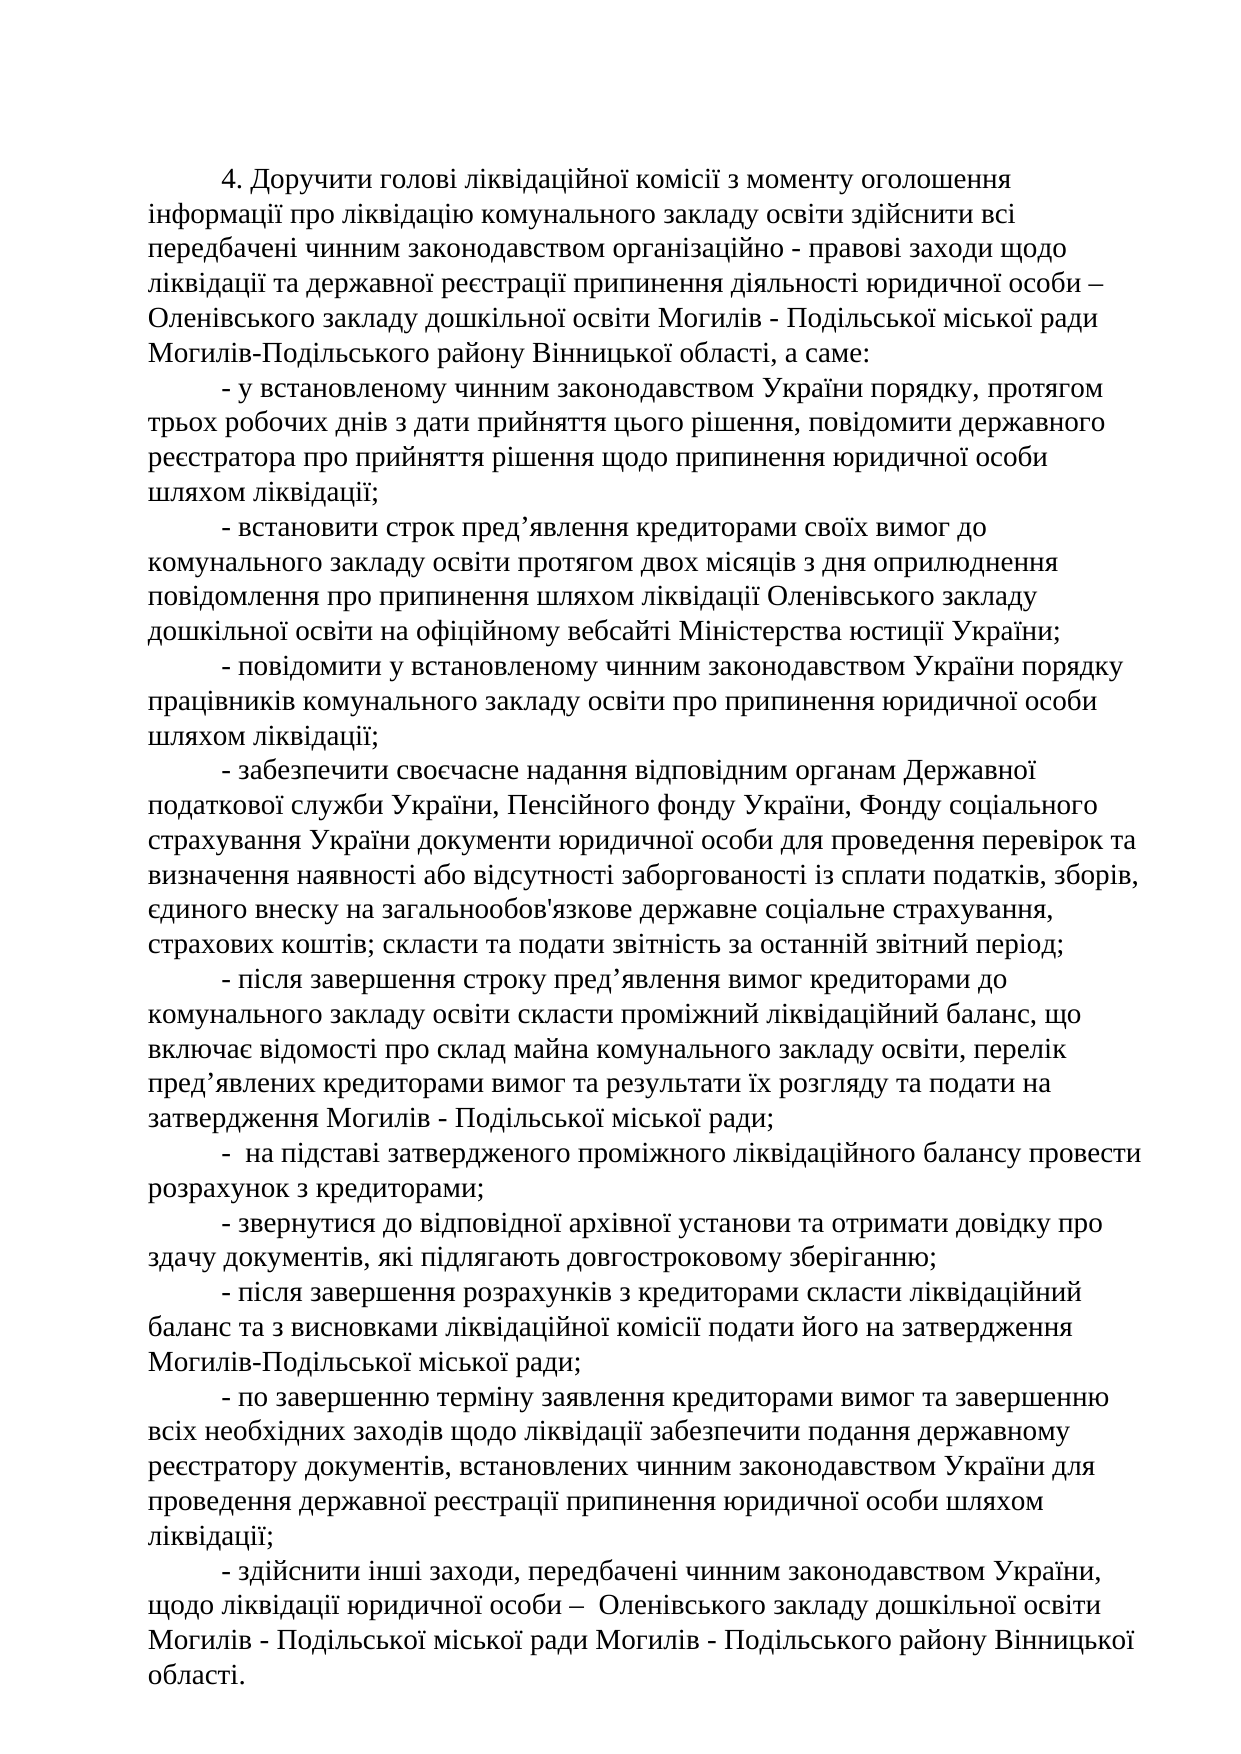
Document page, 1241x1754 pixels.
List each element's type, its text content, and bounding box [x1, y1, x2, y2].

text - повідомити у встановленому чинним законодавством України порядку працівників комунального закладу освіти про припинення юридичної особи шляхом ліквідації; [148, 647, 1152, 751]
text - здійснити інші заходи, передбачені чинним законодавством України, щодо ліквідації юридичної особи – Оленівського закладу дошкільної освіти Могилів - Подільської міської ради Могилів - Подільського району Вінницької області. [148, 1551, 1152, 1691]
text - звернутися до відповідної архівної установи та отримати довідку про здачу документів, які підлягають довгостроковому зберіганню; [148, 1203, 1152, 1273]
text - після завершення строку пред’явлення вимог кредиторами до комунального закладу освіти скласти проміжний ліквідаційний баланс, що включає відомості про склад майна комунального закладу освіти, перелік пред’явлених кредиторами вимог та результати їх розгляду та подати на затвердження Могилів - Подільської міської ради; [148, 960, 1152, 1134]
text - забезпечити своєчасне надання відповідним органам Державної податкової служби України, Пенсійного фонду України, Фонду соціального страхування України документи юридичної особи для проведення перевірок та визначення наявності або відсутності заборгованості із сплати податків, зборів, єдиного внеску на загальнообов'язкове державне соціальне страхування, страхових коштів; скласти та подати звітність за останній звітний період; [148, 751, 1152, 960]
text - встановити строк пред’явлення кредиторами своїх вимог до комунального закладу освіти протягом двох місяців з дня оприлюднення повідомлення про припинення шляхом ліквідації Оленівського закладу дошкільної освіти на офіційному вебсайті Міністерства юстиції України; [148, 508, 1152, 647]
text - по завершенню терміну заявлення кредиторами вимог та завершенню всіх необхідних заходів щодо ліквідації забезпечити подання державному реєстратору документів, встановлених чинним законодавством України для проведення державної реєстрації припинення юридичної особи шляхом ліквідації; [148, 1377, 1152, 1551]
text - на підставі затвердженого проміжного ліквідаційного балансу провести розрахунок з кредиторами; [148, 1134, 1152, 1203]
text 4. Доручити голові ліквідаційної комісії з моменту оголошення інформації про ліквідацію комунального закладу освіти здійснити всі передбачені чинним законодавством організаційно - правові заходи щодо ліквідації та державної реєстрації припинення діяльності юридичної особи – Оленівського закладу дошкільної освіти Могилів - Подільської міської ради Могилів-Подільського району Вінницької області, а саме: [148, 160, 1152, 368]
text - у встановленому чинним законодавством України порядку, протягом трьох робочих днів з дати прийняття цього рішення, повідомити державного реєстратора про прийняття рішення щодо припинення юридичної особи шляхом ліквідації; [148, 368, 1152, 508]
text - після завершення розрахунків з кредиторами скласти ліквідаційний баланс та з висновками ліквідаційної комісії подати його на затвердження Могилів-Подільської міської ради; [148, 1273, 1152, 1377]
